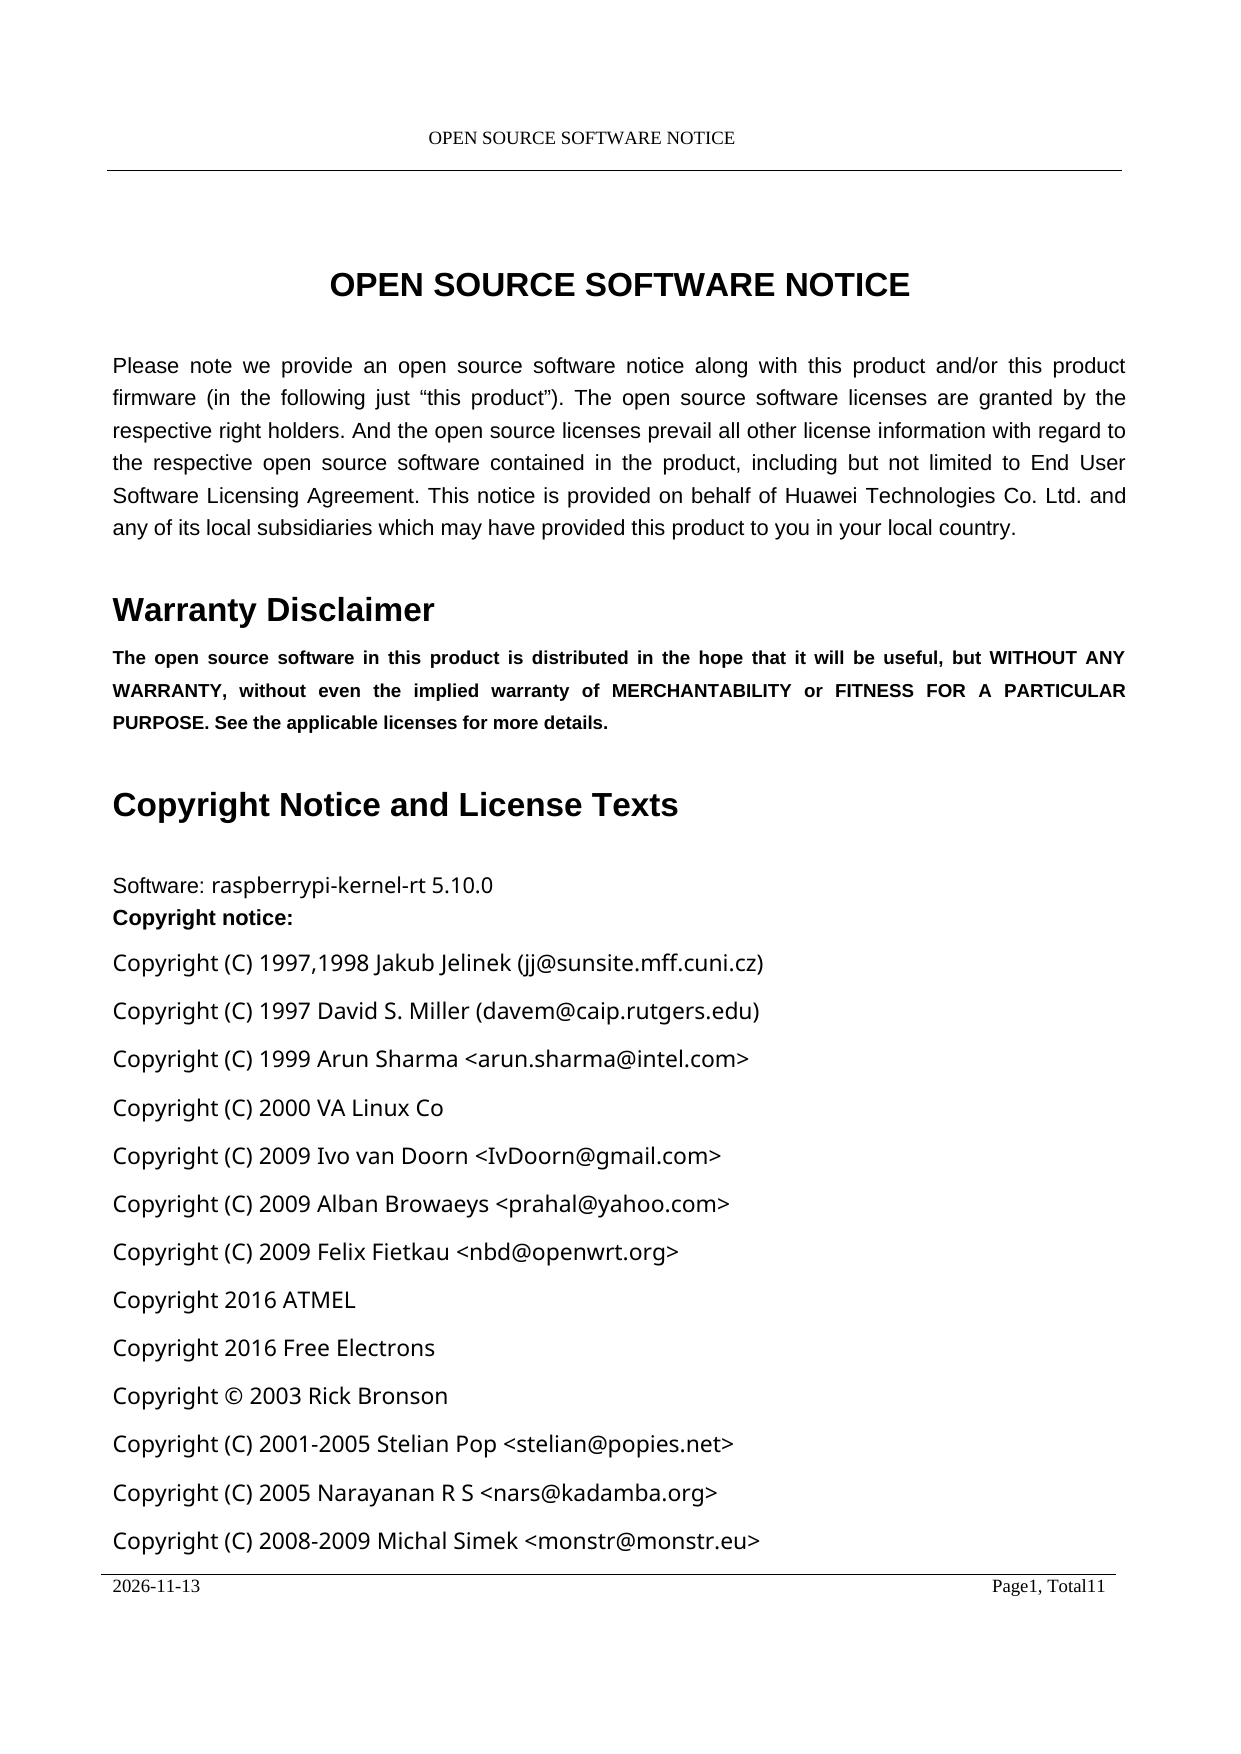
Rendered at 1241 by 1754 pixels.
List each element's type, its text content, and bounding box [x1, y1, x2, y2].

text Copyright notice: [112, 901, 1128, 934]
text Copyright © 2003 Rick Bronson [112, 1380, 1128, 1412]
text Copyright (C) 2009 Felix Fietkau <nbd@openwrt.org> [112, 1235, 1128, 1268]
text Copyright (C) 2000 VA Linux Co [112, 1091, 1128, 1123]
text Copyright (C) 1997,1998 Jakub Jelinek (jj@sunsite.mff.cuni.cz) [112, 947, 1128, 979]
text Copyright (C) 2005 Narayanan R S <nars@kadamba.org> [112, 1476, 1128, 1508]
text The open source software in this product is distributed in the hope that it will be useful, but WITHOUT ANY WARRANTY, without even the implied warranty of MERCHANTABILITY or FITNESS FOR A PARTICULAR PURPOSE. See the applicable licenses for more details. [112, 641, 1128, 739]
text Copyright 2016 ATMEL [112, 1283, 1128, 1316]
text OPEN SOURCE SOFTWARE NOTICE [112, 251, 1128, 316]
text Copyright (C) 2008-2009 Michal Simek <monstr@monstr.eu> [112, 1524, 1128, 1557]
text Copyright (C) 2009 Ivo van Doorn <IvDoorn@gmail.com> [112, 1139, 1128, 1172]
text Copyright (C) 2009 Alban Browaeys <prahal@yahoo.com> [112, 1187, 1128, 1220]
text Warranty Disclaimer [112, 576, 1128, 641]
text Software: raspberrypi-kernel-rt 5.10.0 [112, 869, 1128, 901]
text Copyright (C) 1999 Arun Sharma <arun.sharma@intel.com> [112, 1043, 1128, 1075]
text Copyright (C) 1997 David S. Miller (davem@caip.rutgers.edu) [112, 995, 1128, 1027]
text Please note we provide an open source software notice along with this product and/or this product firmware (in the following just “this product”). The open source software licenses are granted by the respective right holders. And the open source licenses prevail all other license information with regard to the respective open source software contained in the product, including but not limited to End User Software Licensing Agreement. This notice is provided on behalf of Huawei Technologies Co. Ltd. and any of its local subsidiaries which may have provided this product to you in your local country. [112, 349, 1128, 544]
text Copyright (C) 2001-2005 Stelian Pop <stelian@popies.net> [112, 1428, 1128, 1460]
text Copyright 2016 Free Electrons [112, 1332, 1128, 1364]
text Copyright Notice and License Texts [112, 771, 1128, 836]
